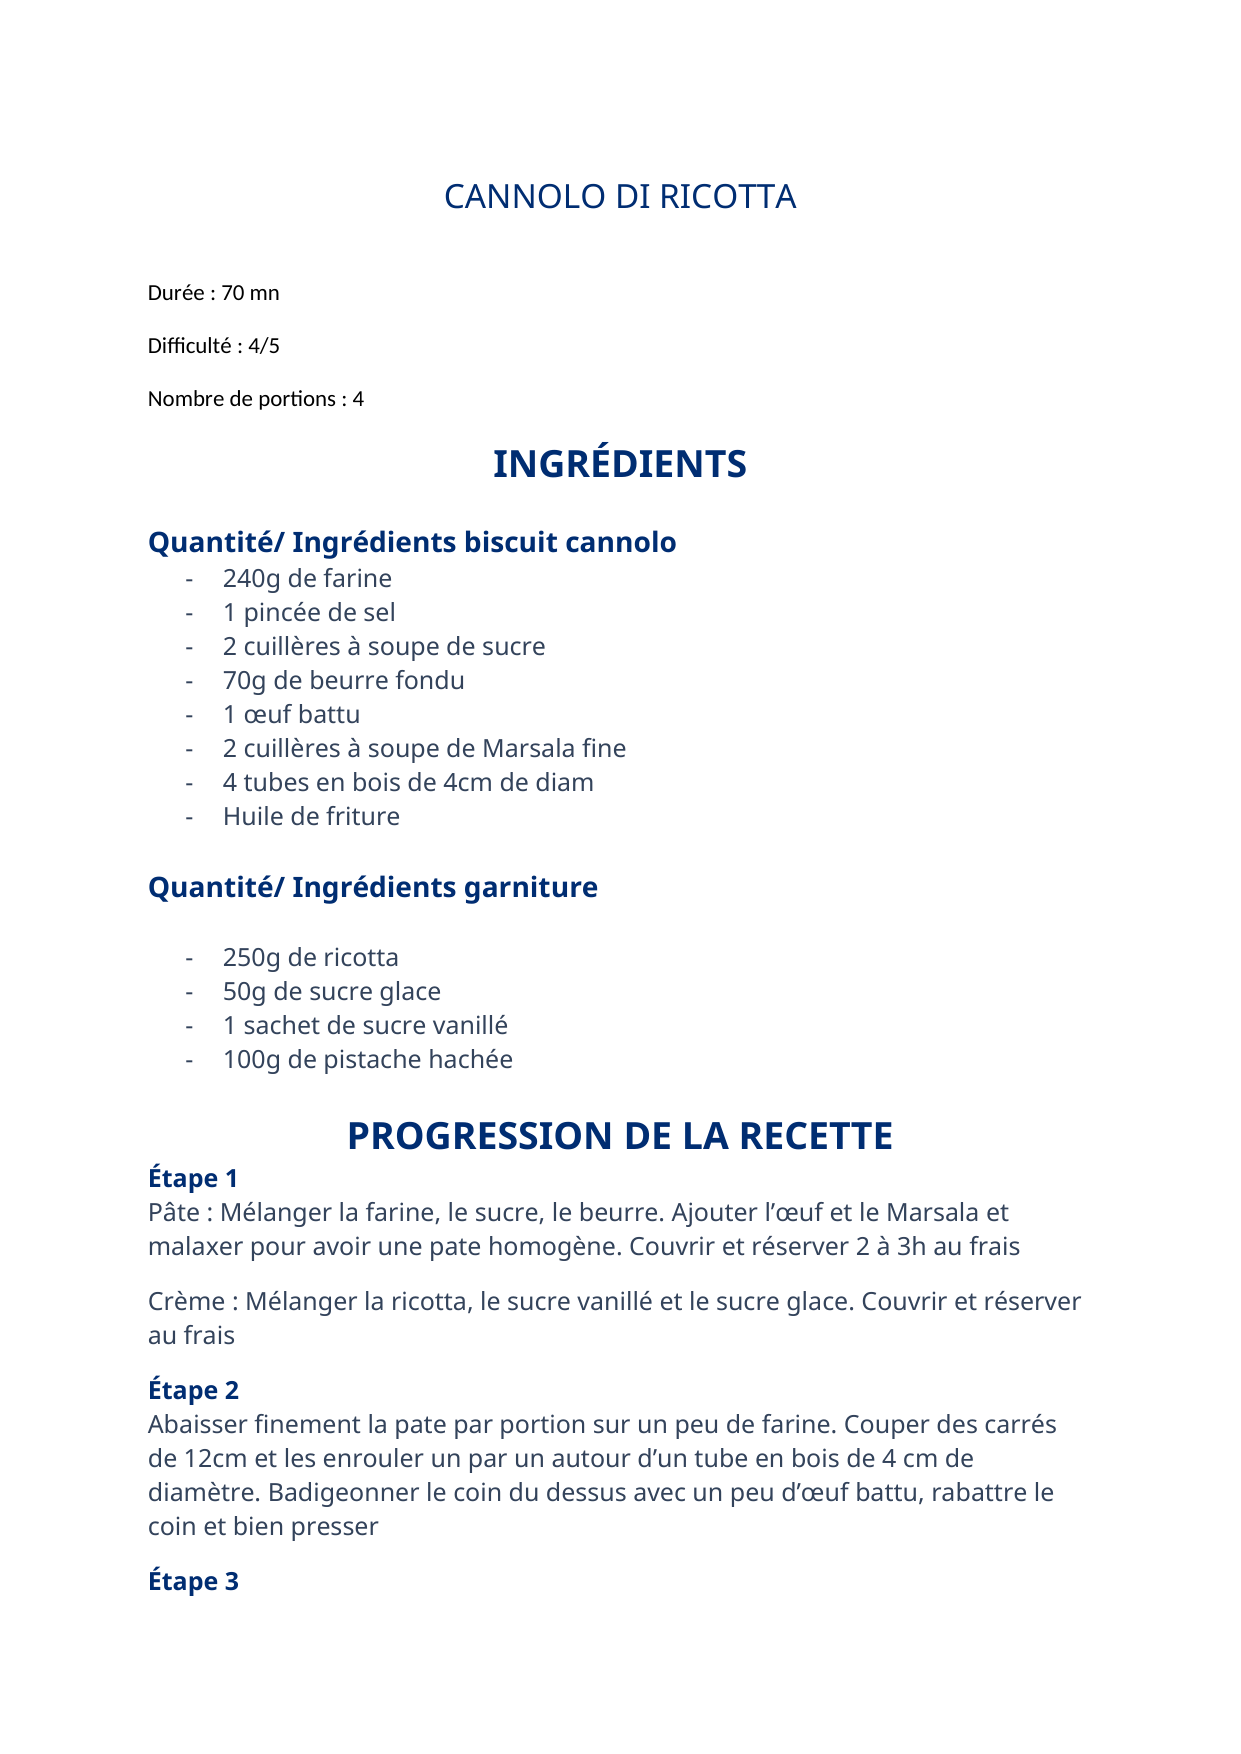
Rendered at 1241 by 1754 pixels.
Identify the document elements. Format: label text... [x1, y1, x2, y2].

list Huile de friture [185, 799, 1093, 833]
list 1 pincée de sel [185, 594, 1093, 628]
text INGRÉDIENTS [148, 437, 1093, 488]
list 250g de ricotta [185, 939, 1093, 973]
text Durée : 70 mn [148, 278, 1093, 306]
text PROGRESSION DE LA RECETTE [148, 1109, 1093, 1161]
list 2 cuillères à soupe de sucre [185, 628, 1093, 662]
list 2 cuillères à soupe de Marsala fine [185, 731, 1093, 765]
text Difficulté : 4/5 [148, 331, 1093, 359]
list 1 sachet de sucre vanillé [185, 1007, 1093, 1041]
list 4 tubes en bois de 4cm de diam [185, 765, 1093, 799]
text Quantité/ Ingrédients biscuit cannolo [148, 522, 1093, 560]
list 1 œuf battu [185, 697, 1093, 731]
list 50g de sucre glace [185, 973, 1093, 1007]
text Abaisser finement la pate par portion sur un peu de farine. Couper des carrés de 12cm et les enrouler un par un autour d’un tube en bois de 4 cm de diamètre. Badigeonner le coin du dessus avec un peu d’œuf battu, rabattre le coin et bien presser [148, 1407, 1093, 1543]
text Étape 3 [148, 1564, 1093, 1598]
text Étape 1 [148, 1161, 1093, 1195]
text Étape 2 [148, 1373, 1093, 1407]
list 240g de farine [185, 560, 1093, 594]
text Crème : Mélanger la ricotta, le sucre vanillé et le sucre glace. Couvrir et réserver au frais [148, 1284, 1093, 1352]
list 100g de pistache hachée [185, 1041, 1093, 1076]
list 70g de beurre fondu [185, 662, 1093, 697]
text Nombre de portions : 4 [148, 384, 1093, 412]
subtitle CANNOLO DI RICOTTA [148, 173, 1093, 218]
text Pâte : Mélanger la farine, le sucre, le beurre. Ajouter l’œuf et le Marsala et malaxer pour avoir une pate homogène. Couvrir et réserver 2 à 3h au frais [148, 1195, 1093, 1263]
text Quantité/ Ingrédients garniture [148, 867, 1093, 905]
